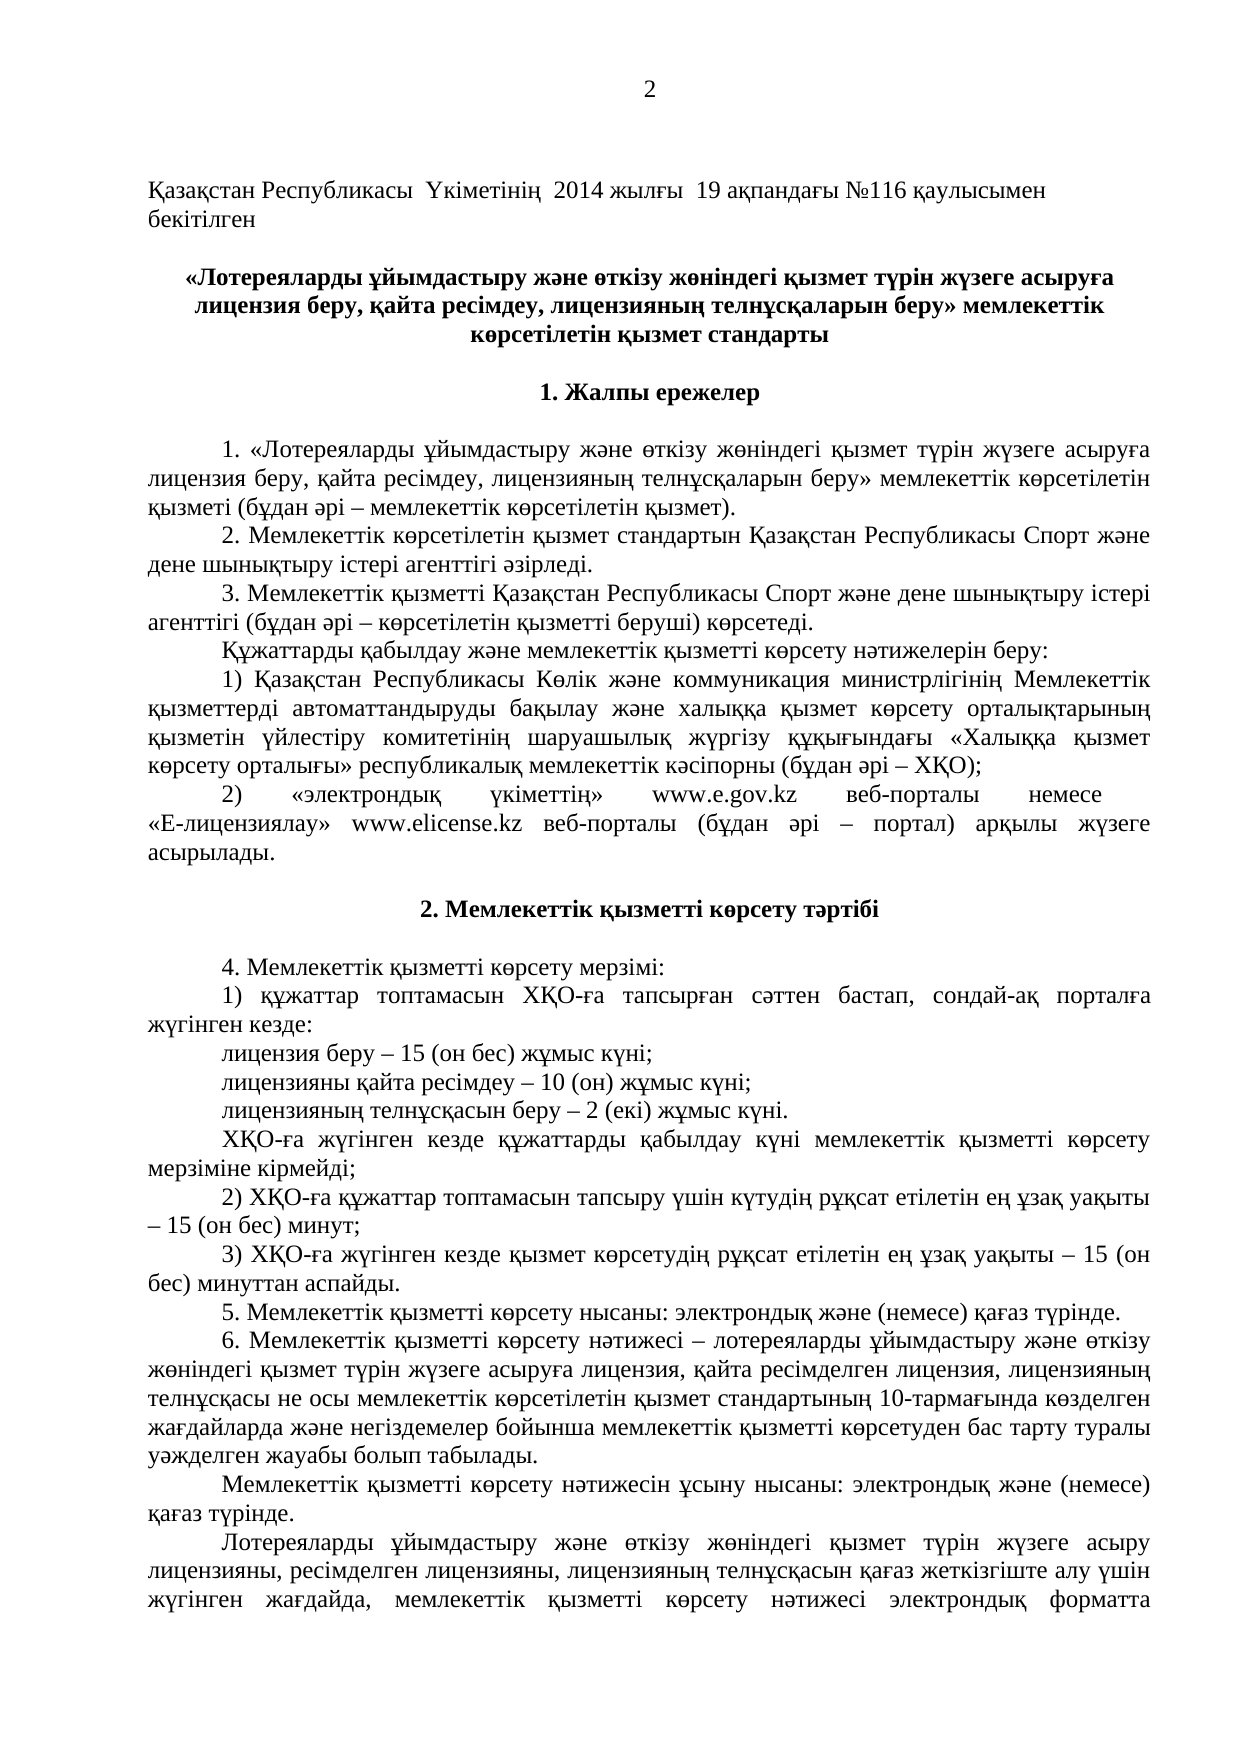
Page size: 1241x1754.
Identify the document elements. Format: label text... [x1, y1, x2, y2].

text 3) ХҚО-ға жүгінген кезде қызмет көрсетудің рұқсат етілетін ең ұзақ уақыты – 15 (он бес) минуттан аспайды. [148, 1239, 1152, 1297]
text 6. Мемлекеттік қызметті көрсету нәтижесі – лотереяларды ұйымдастыру және өткізу жөніндегі қызмет түрін жүзеге асыруға лицензия, қайта ресімделген лицензия, лицензияның телнұсқасы не осы мемлекеттік көрсетілетін қызмет стандартының 10-тармағында көзделген жағдайларда және негіздемелер бойынша мемлекеттік қызметті көрсетуден бас тарту туралы уәжделген жауабы болып табылады. [148, 1326, 1152, 1469]
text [148, 1527, 1152, 1613]
text 1) құжаттар топтамасын ХҚО-ға тапсырған сәттен бастап, сондай-ақ порталға жүгінген кезде: [148, 981, 1152, 1038]
text «Лотереяларды ұйымдастыру және өткізу жөніндегі қызмет түрін жүзеге асыруға лицензия беру, қайта ресімдеу, лицензияның телнұсқаларын беру» мемлекеттік көрсетілетін қызмет стандарты [148, 262, 1152, 348]
text лицензияны қайта ресімдеу – 10 (он) жұмыс күні; [148, 1067, 1152, 1096]
text 1. «Лотереяларды ұйымдастыру және өткізу жөніндегі қызмет түрін жүзеге асыруға лицензия беру, қайта ресімдеу, лицензияның телнұсқаларын беру» мемлекеттік көрсетілетін қызметі (бұдан әрі – мемлекеттік көрсетілетін қызмет). [148, 434, 1152, 521]
text Қазақстан Республикасы Үкіметінің 2014 жылғы 19 ақпандағы №116 қаулысымен бекітілген [148, 176, 1152, 233]
text 2. Мемлекеттік қызметті көрсету тәртібі [148, 894, 1152, 923]
text Құжаттарды қабылдау және мемлекеттік қызметті көрсету нәтижелерін беру: [148, 636, 1152, 664]
text 3. Мемлекеттік қызметті Қазақстан Республикасы Спорт және дене шынықтыру істері агенттігі (бұдан әрі – көрсетілетін қызметті беруші) көрсетеді. [148, 578, 1152, 636]
text ХҚО-ға жүгінген кезде құжаттарды қабылдау күні мемлекеттік қызметті көрсету мерзіміне кірмейді; [148, 1124, 1152, 1182]
text 5. Мемлекеттік қызметті көрсету нысаны: электрондық және (немесе) қағаз түрінде. [148, 1297, 1152, 1326]
text Мемлекеттік қызметті көрсету нәтижесін ұсыну нысаны: электрондық және (немесе) қағаз түрінде. [148, 1469, 1152, 1527]
text 2. Мемлекеттік көрсетілетін қызмет стандартын Қазақстан Республикасы Спорт және дене шынықтыру істері агенттігі әзірледі. [148, 521, 1152, 578]
text 2) «электрондық үкіметтің» www.e.gov.kz веб-порталы немесе «Е-лицензиялау» www.elicense.kz веб-порталы (бұдан әрі – портал) арқылы жүзеге асырылады. [148, 779, 1152, 866]
text лицензия беру – 15 (он бес) жұмыс күні; [148, 1038, 1152, 1067]
text 1) Қазақстан Республикасы Көлік және коммуникация министрлігінің Мемлекеттік қызметтерді автоматтандыруды бақылау және халыққа қызмет көрсету орталықтарының қызметін үйлестіру комитетінің шаруашылық жүргізу құқығындағы «Халыққа қызмет көрсету орталығы» республикалық мемлекеттік кәсіпорны (бұдан әрі – ХҚО); [148, 664, 1152, 779]
text лицензияның телнұсқасын беру – 2 (екі) жұмыс күні. [148, 1096, 1152, 1124]
text 2) ХҚО-ға құжаттар топтамасын тапсыру үшін күтудің рұқсат етілетін ең ұзақ уақыты – 15 (он бес) минут; [148, 1182, 1152, 1239]
text 1. Жалпы ережелер [148, 377, 1152, 406]
text 4. Мемлекеттік қызметті көрсету мерзімі: [148, 952, 1152, 981]
